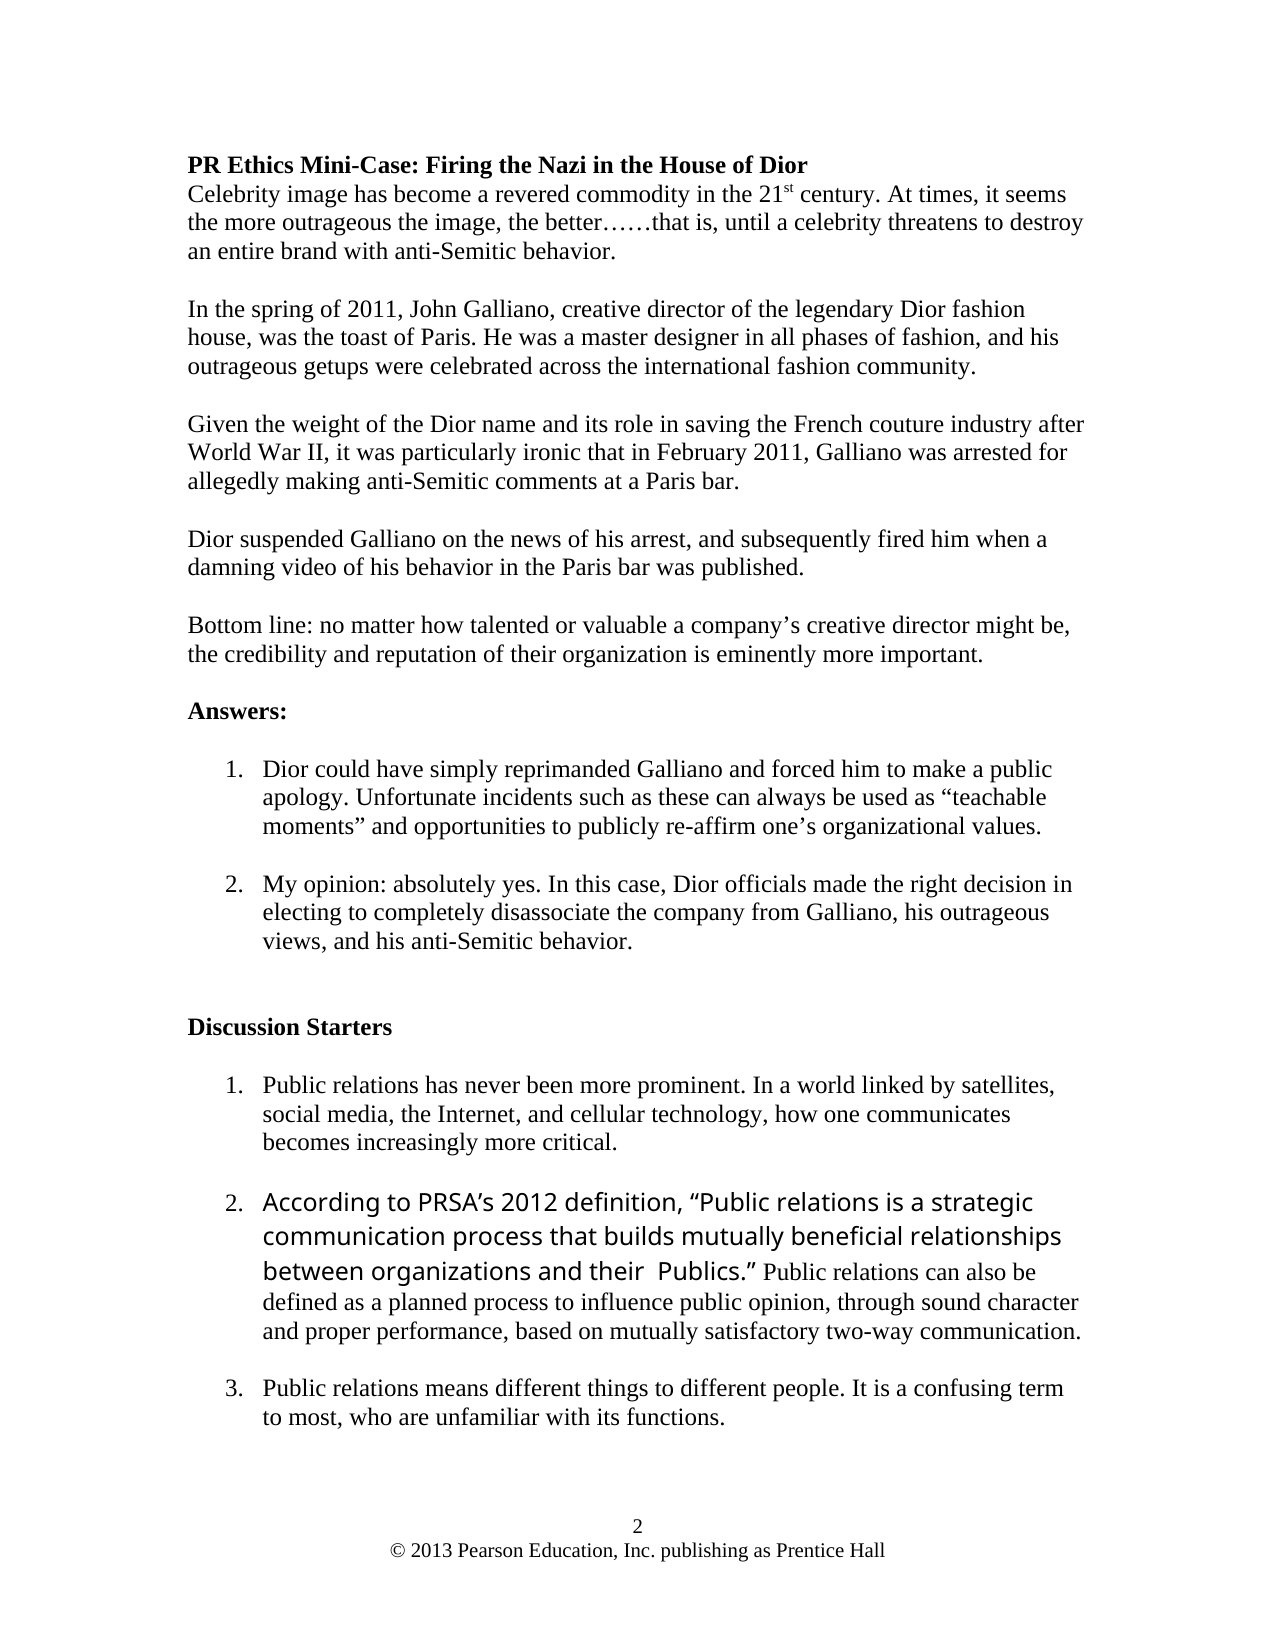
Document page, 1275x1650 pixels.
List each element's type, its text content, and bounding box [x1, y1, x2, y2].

text Bottom line: no matter how talented or valuable a company’s creative director might be, the credibility and reputation of their organization is eminently more important. [187, 610, 1087, 667]
list Dior could have simply reprimanded Galliano and forced him to make a public apology. Unfortunate incidents such as these can always be used as “teachable moments” and opportunities to publicly re-affirm one’s organizational values. [225, 754, 1087, 869]
list My opinion: absolutely yes. In this case, Dior officials made the right decision in electing to completely disassociate the company from Galliano, his outrageous views, and his anti-Semitic behavior. [225, 869, 1087, 984]
text Dior suspended Galliano on the news of his arrest, and subsequently fired him when a damning video of his behavior in the Paris bar was published. [187, 524, 1087, 581]
subtitle Discussion Starters [187, 1012, 1087, 1041]
list Public relations has never been more prominent. In a world linked by satellites, social media, the Internet, and cellular technology, how one communicates becomes increasingly more critical. [225, 1070, 1087, 1185]
list Public relations means different things to different people. It is a confusing term to most, who are unfamiliar with its functions. [225, 1373, 1087, 1431]
text In the spring of 2011, John Galliano, creative director of the legendary Dior fashion house, was the toast of Paris. He was a master designer in all phases of fashion, and his outrageous getups were celebrated across the international fashion community. [187, 294, 1087, 380]
text Celebrity image has become a revered commodity in the 21st century. At times, it seems the more outrageous the image, the better……that is, until a celebrity threatens to destroy an entire brand with anti-Semitic behavior. [187, 179, 1087, 265]
subtitle PR Ethics Mini-Case: Firing the Nazi in the House of Dior [187, 150, 1087, 179]
text Answers: [187, 696, 1087, 725]
list According to PRSA’s 2012 definition, “Public relations is a strategic communication process that builds mutually beneficial relationships between organizations and their Publics.” Public relations can also be defined as a planned process to influence public opinion, through sound character and proper performance, based on mutually satisfactory two-way communication. [225, 1185, 1087, 1373]
text Given the weight of the Dior name and its role in saving the French couture industry after World War II, it was particularly ironic that in February 2011, Galliano was arrested for allegedly making anti-Semitic comments at a Paris bar. [187, 409, 1087, 495]
